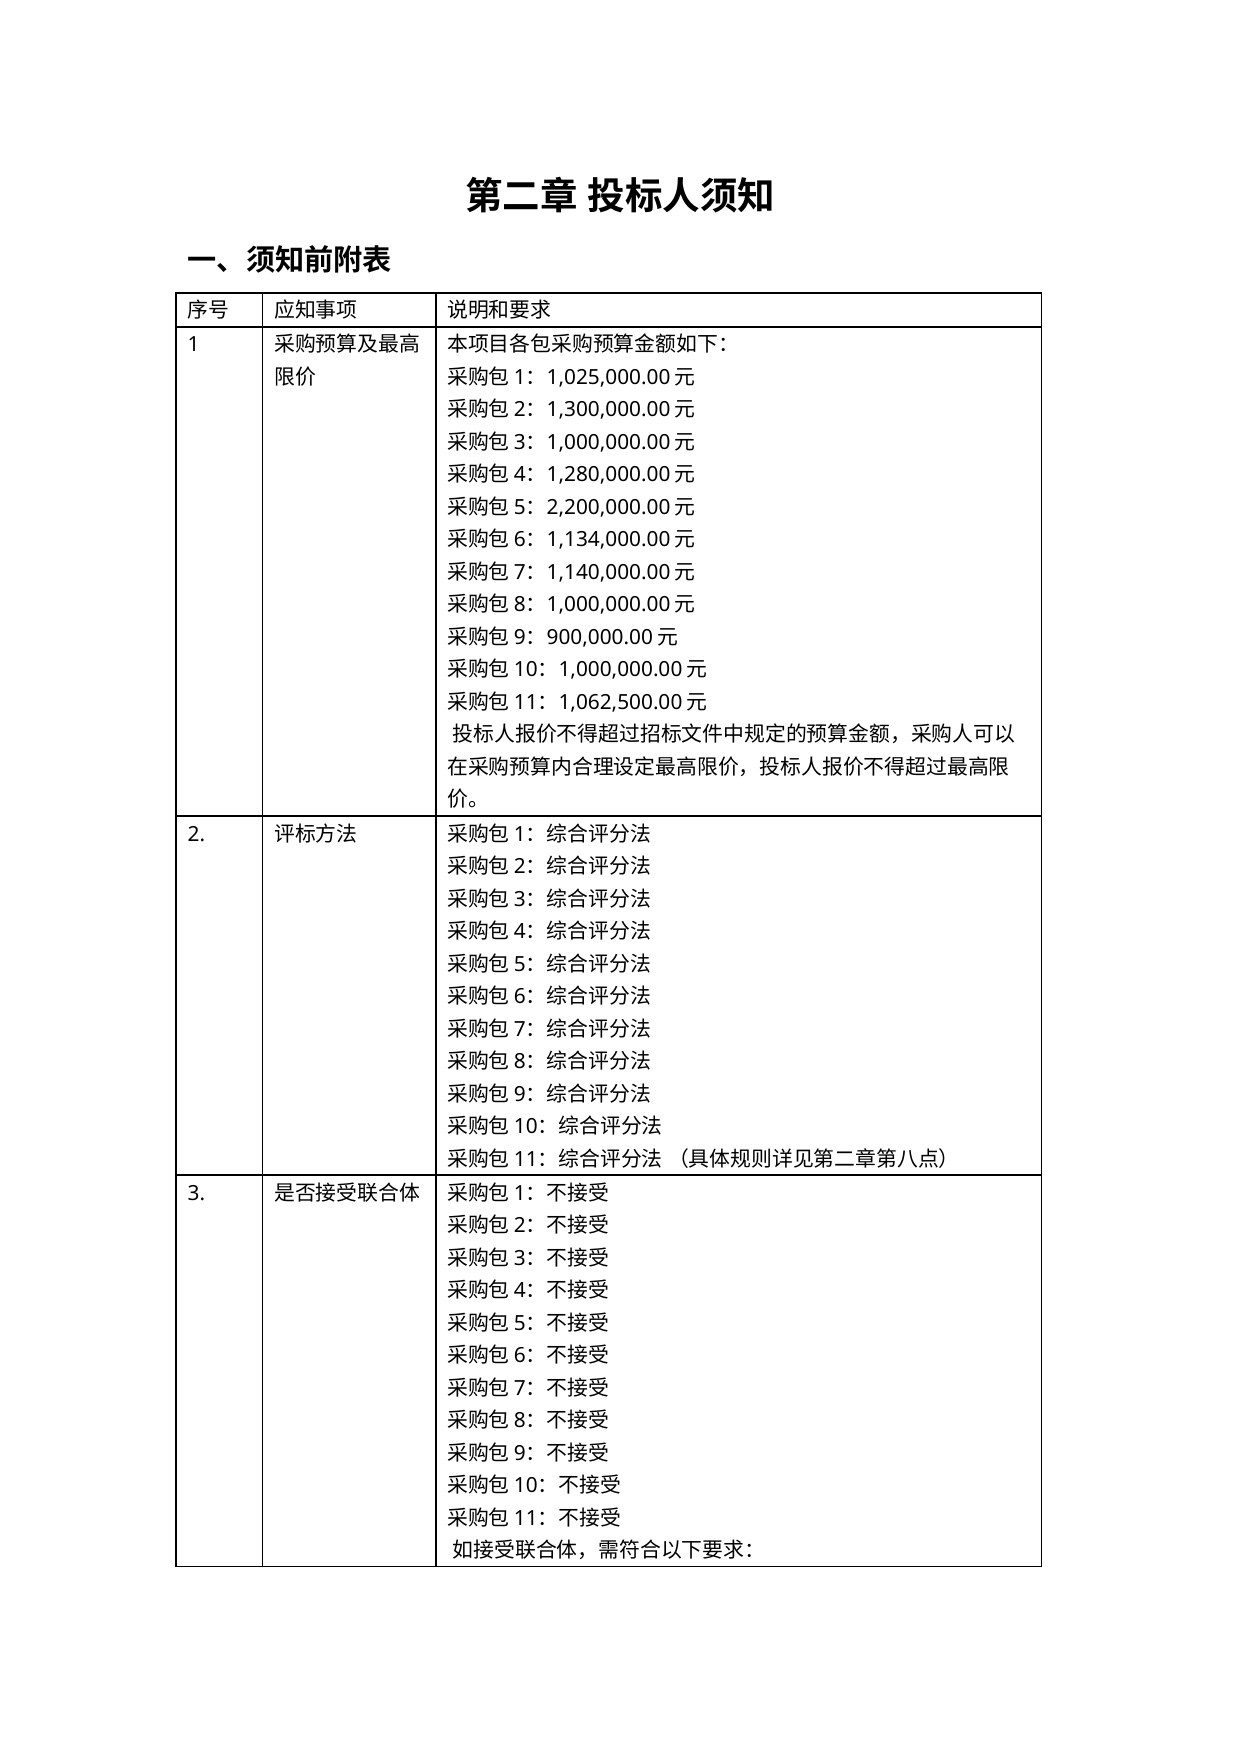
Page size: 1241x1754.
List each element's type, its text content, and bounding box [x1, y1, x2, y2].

table_cell 1 [177, 328, 262, 815]
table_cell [437, 1176, 1041, 1566]
table_header 说明和要求 [437, 294, 1041, 326]
table_cell 2. [177, 817, 262, 1174]
table_cell 本项目各包采购预算金额如下： 采购包1：1,025,000.00元 采购包2：1,300,000.00元 采购包3：1,000,000.00元 采购包4：1,280,000.00元 采购包5：2,200,000.00元 采购包6：1,134,000.00元 采购包7：1,140,000.00元 采购包8：1,000,000.00元 采购包9：900,000.00元 采购包10：1,000,000.00元 采购包11：1,062,500.00元 投标人报价不得超过招标文件中规定的预算金额，采购人可以在采购预算内合理设定最高限价，投标人报价不得超过最高限价。 [437, 328, 1041, 815]
table_cell 采购包1：综合评分法 采购包2：综合评分法 采购包3：综合评分法 采购包4：综合评分法 采购包5：综合评分法 采购包6：综合评分法 采购包7：综合评分法 采购包8：综合评分法 采购包9：综合评分法 采购包10：综合评分法 采购包11：综合评分法 （具体规则详见第二章第八点） [437, 817, 1041, 1174]
table_header 应知事项 [263, 294, 435, 326]
table_cell 3. [177, 1176, 262, 1566]
text 一、须知前附表 [187, 227, 1053, 292]
table_cell 是否接受联合体 [263, 1176, 435, 1566]
table_header 序号 [177, 294, 262, 326]
table_cell 评标方法 [263, 817, 435, 1174]
table_cell 采购预算及最高限价 [263, 328, 435, 815]
text 第二章 投标人须知 [187, 162, 1053, 227]
